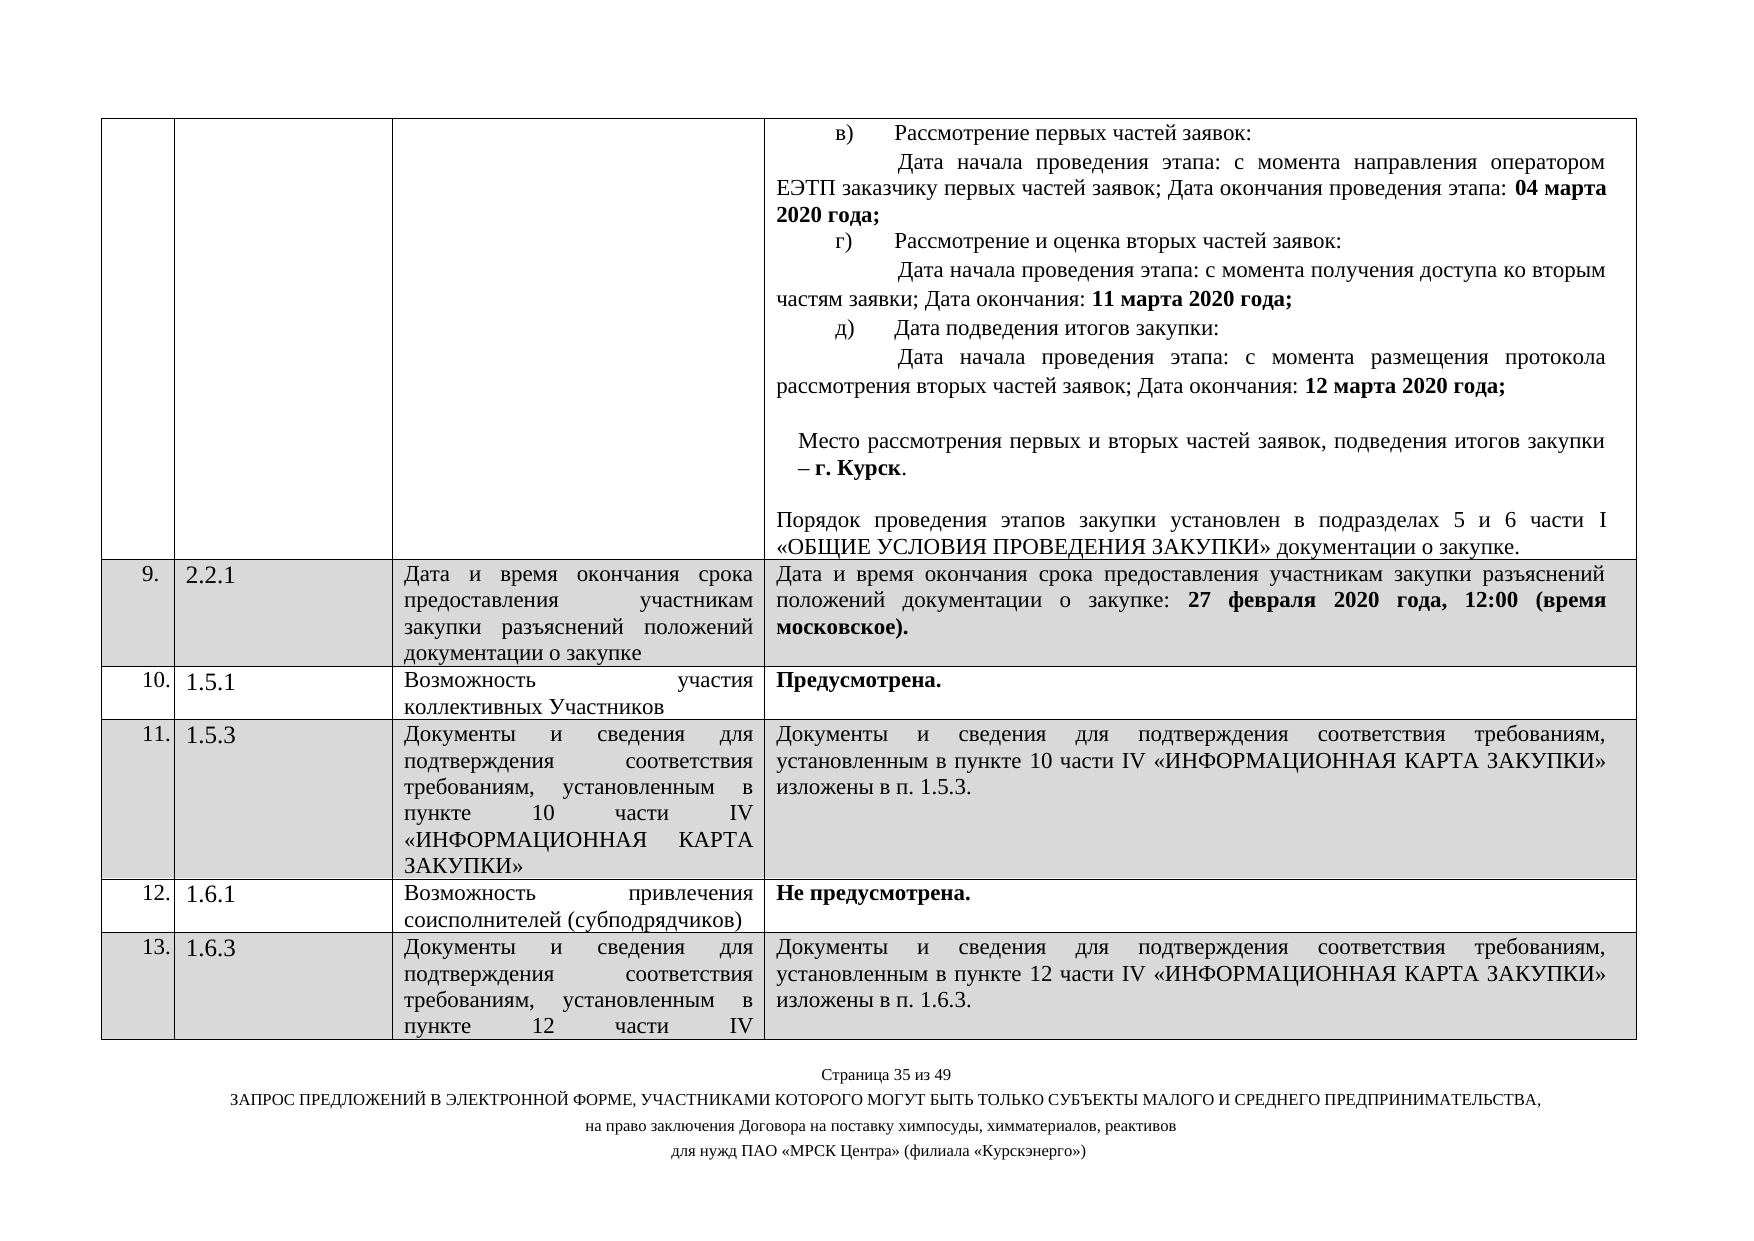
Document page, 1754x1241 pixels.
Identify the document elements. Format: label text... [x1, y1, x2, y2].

table_cell 1.6.1 [175, 880, 392, 932]
table_cell Возможность привлечения соисполнителей (субподрядчиков) [393, 880, 764, 932]
table_cell Не предусмотрена. [765, 880, 1636, 932]
table_cell Дата и время окончания срока предоставления участникам закупки разъяснений положений документации о закупке: 27 февраля 2020 года, 12:00 (время московское). [765, 560, 1636, 666]
table_cell Возможность участия коллективных Участников [393, 667, 764, 719]
table_cell [102, 119, 174, 559]
table_cell 1.6.3 [175, 933, 392, 1039]
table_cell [393, 119, 764, 559]
table_cell [102, 720, 174, 878]
table_cell [102, 880, 174, 932]
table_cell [175, 119, 392, 559]
table_cell [102, 667, 174, 719]
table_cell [765, 119, 1636, 559]
table_cell Документы и сведения для подтверждения соответствия требованиям, установленным в пункте 10 части IV «ИНФОРМАЦИОННАЯ КАРТА ЗАКУПКИ» [393, 720, 764, 878]
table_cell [393, 933, 764, 1039]
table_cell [765, 933, 1636, 1039]
table_cell Дата и время окончания срока предоставления участникам закупки разъяснений положений документации о закупке [393, 560, 764, 666]
table_cell [102, 933, 174, 1039]
table_cell 1.5.1 [175, 667, 392, 719]
table_cell Предусмотрена. [765, 667, 1636, 719]
table_cell 2.2.1 [175, 560, 392, 666]
table_cell Документы и сведения для подтверждения соответствия требованиям, установленным в пункте 10 части IV «ИНФОРМАЦИОННАЯ КАРТА ЗАКУПКИ» изложены в п. 1.5.3. [765, 720, 1636, 878]
table_cell 1.5.3 [175, 720, 392, 878]
table_cell [102, 560, 174, 666]
